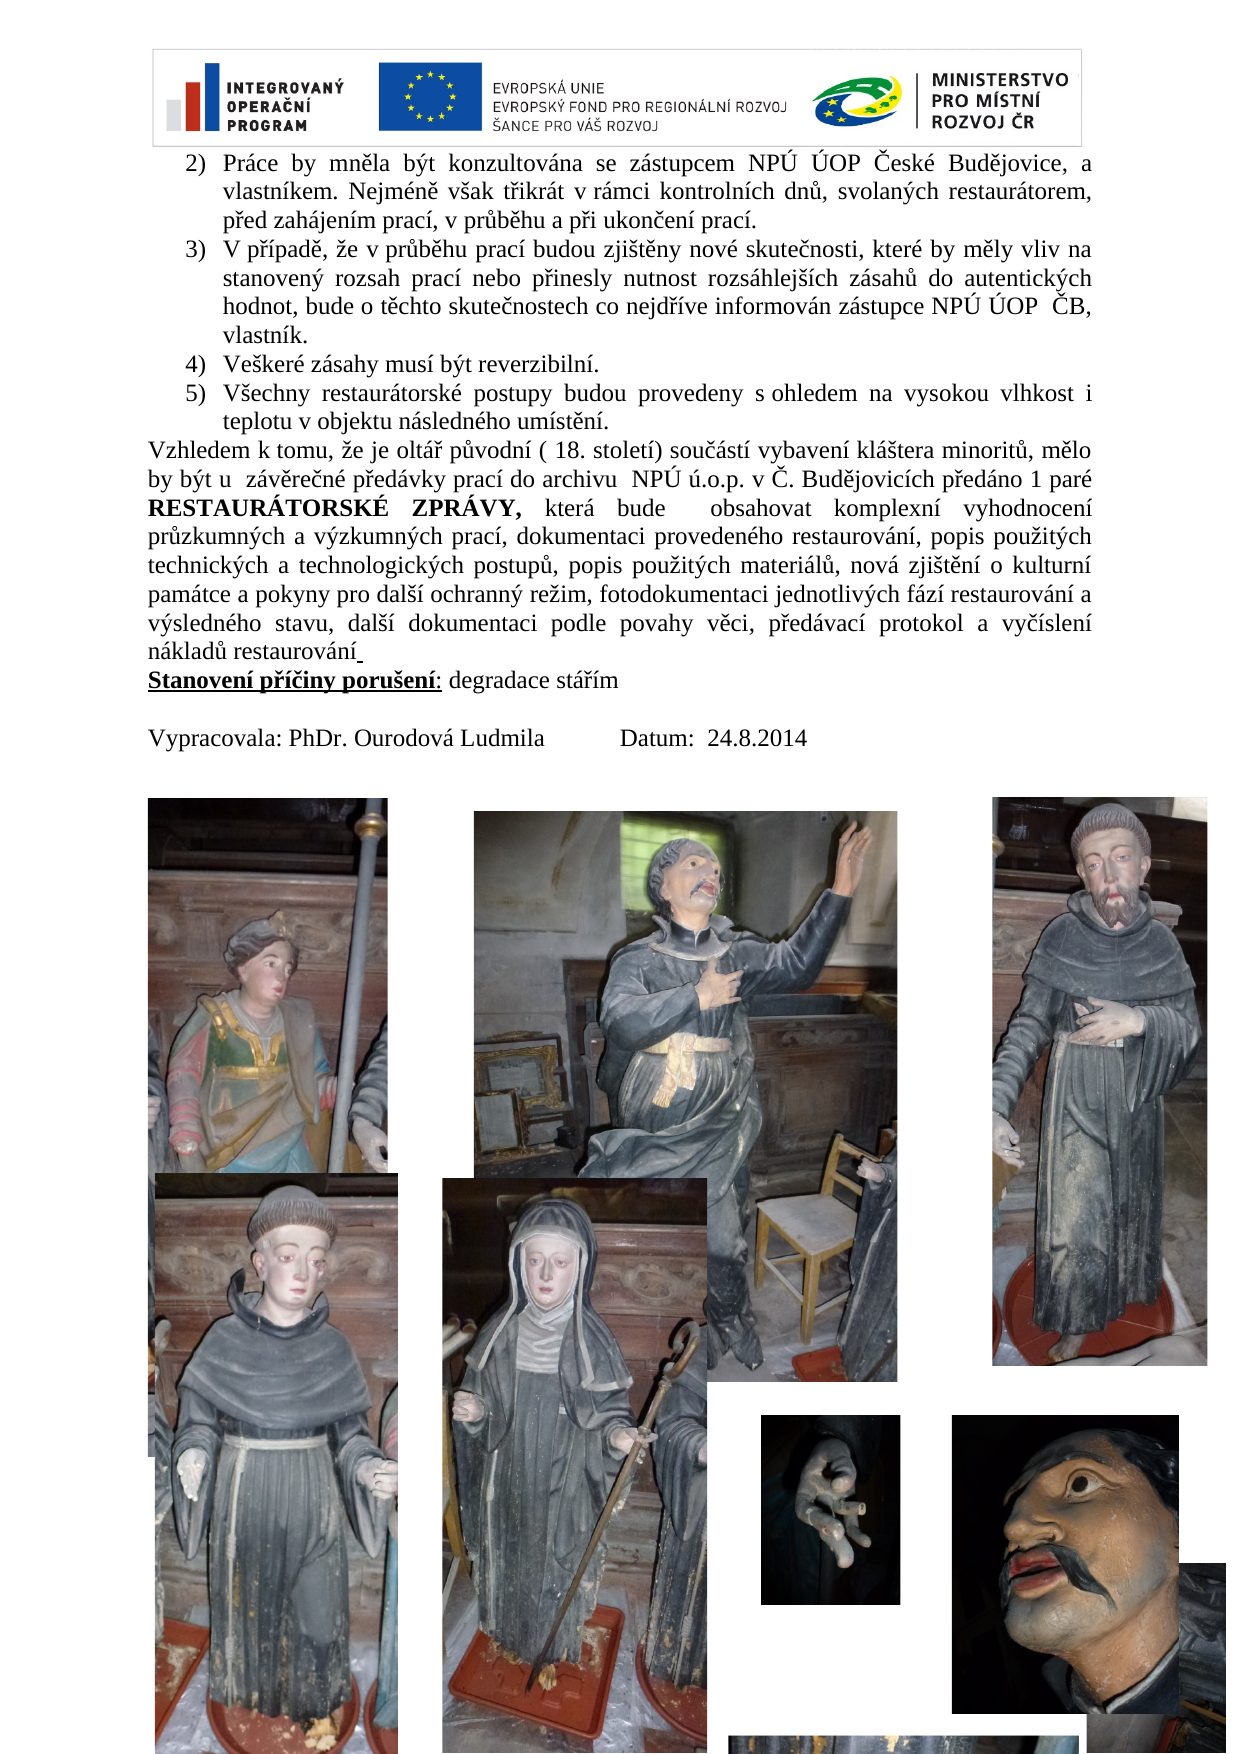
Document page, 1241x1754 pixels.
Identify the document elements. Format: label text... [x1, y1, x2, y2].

list Všechny restaurátorské postupy budou provedeny s ohledem na vysokou vlhkost i teplotu v objektu následného umístění. [185, 378, 1093, 435]
picture [759, 1415, 900, 1602]
picture [1085, 1563, 1226, 1751]
text Stanovení příčiny porušení: degradace stářím [148, 665, 1093, 694]
list Práce by mněla být konzultována se zástupcem NPÚ ÚOP České Budějovice, a vlastníkem. Nejméně však třikrát v rámci kontrolních dnů, svolaných restaurátorem, před zahájením prací, v průběhu a při ukončení prací. [185, 148, 1093, 234]
list Veškeré zásahy musí být reverzibilní. [185, 349, 1093, 378]
picture [149, 47, 1087, 148]
picture [441, 811, 898, 1750]
text Vypracovala: PhDr. Ourodová Ludmila Datum: 24.8.2014 [148, 723, 1093, 751]
picture [729, 1736, 1078, 1754]
picture [991, 956, 1209, 1006]
picture [147, 798, 392, 1454]
list V případě, že v průběhu prací budou zjištěny nové skutečnosti, které by měly vliv na stanovený rozsah prací nebo přinesly nutnost rozsáhlejších zásahů do autentických hodnot, bude o těchto skutečnostech co nejdříve informován zástupce NPÚ ÚOP ČB, vlastník. [185, 234, 1093, 349]
text Vzhledem k tomu, že je oltář původní ( 18. století) součástí vybavení kláštera minoritů, mělo by být u závěrečné předávky prací do archivu NPÚ ú.o.p. v Č. Budějovicích předáno 1 paré RESTAURÁTORSKÉ ZPRÁVY, která bude obsahovat komplexní vyhodnocení průzkumných a výzkumných prací, dokumentaci provedeného restaurování, popis použitých technických a technologických postupů, popis použitých materiálů, nová zjištění o kulturní památce a pokyny pro další ochranný režim, fotodokumentaci jednotlivých fází restaurování a výsledného stavu, další dokumentaci podle povahy věci, předávací protokol a vyčíslení nákladů restaurování [148, 435, 1093, 665]
